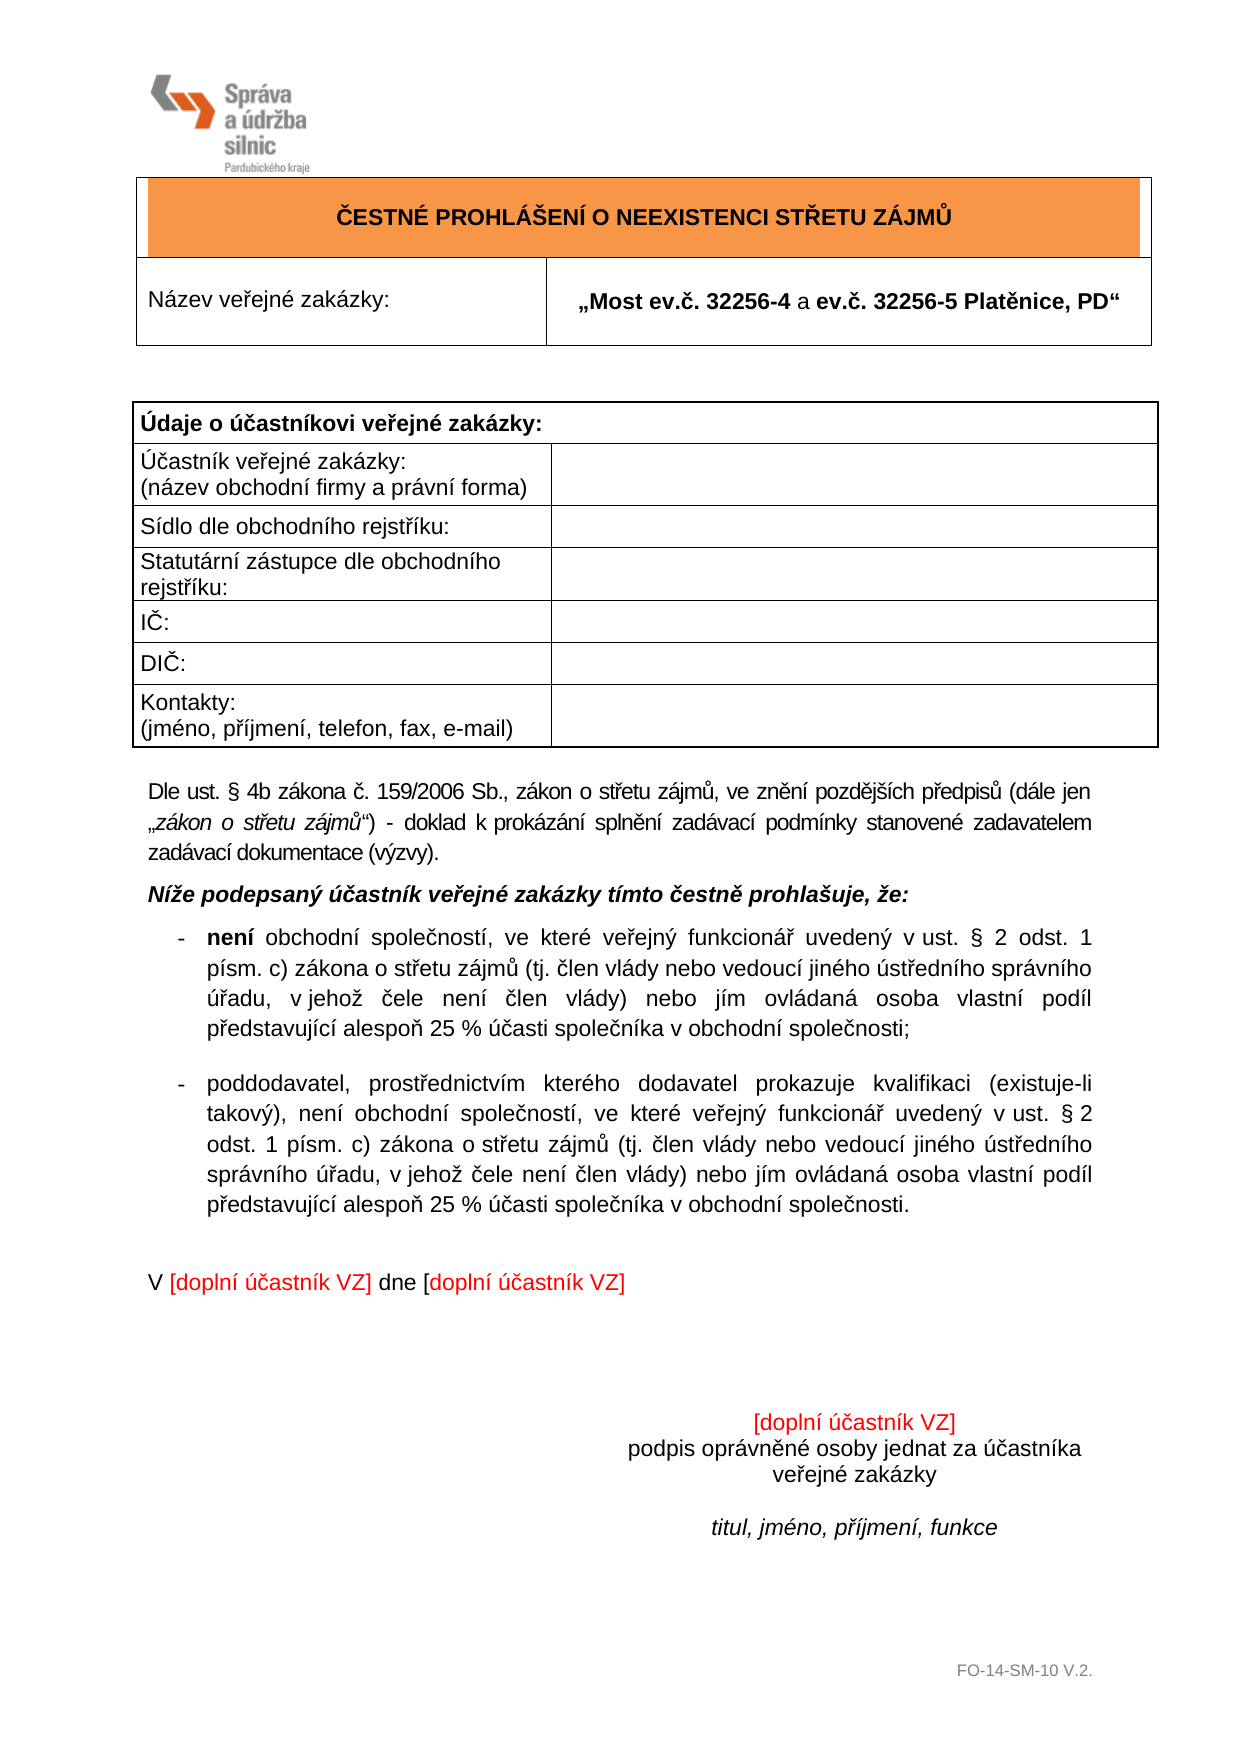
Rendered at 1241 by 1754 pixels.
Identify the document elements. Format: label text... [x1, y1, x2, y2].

table_cell Statutární zástupce dle obchodního rejstříku: [134, 548, 551, 600]
list není obchodní společností, ve které veřejný funkcionář uvedený v ust. § 2 odst. 1 písm. c) zákona o střetu zájmů (tj. člen vlády nebo vedoucí jiného ústředního správního úřadu, v jehož čele není člen vlády) nebo jím ovládaná osoba vlastní podíl představující alespoň 25 % účasti společníka v obchodní společnosti; [177, 924, 1093, 1041]
table_cell [552, 506, 1157, 547]
table_cell Název veřejné zakázky: [137, 258, 546, 344]
table_header Údaje o účastníkovi veřejné zakázky: [134, 403, 1157, 443]
text V [doplní účastník VZ] dne [doplní účastník VZ] [148, 1268, 1093, 1296]
text [doplní účastník VZ] [616, 1409, 1093, 1435]
picture [147, 73, 314, 177]
table_cell [552, 685, 1157, 746]
table_cell Kontakty: (jméno, příjmení, telefon, fax, e-mail) [134, 685, 551, 746]
table_cell IČ: [134, 601, 551, 642]
table_cell [552, 643, 1157, 683]
text podpis oprávněné osoby jednat za účastníka veřejné zakázky [616, 1435, 1093, 1488]
table_cell [552, 444, 1157, 505]
text Níže podepsaný účastník veřejné zakázky tímto čestně prohlašuje, že: [148, 881, 1093, 908]
table_cell Sídlo dle obchodního rejstříku: [134, 506, 551, 547]
table_cell [552, 548, 1157, 600]
text titul, jméno, příjmení, funkce [616, 1514, 1093, 1541]
list poddodavatel, prostřednictvím kterého dodavatel prokazuje kvalifikaci (existuje-li takový), není obchodní společností, ve které veřejný funkcionář uvedený v ust. § 2 odst. 1 písm. c) zákona o střetu zájmů (tj. člen vlády nebo vedoucí jiného ústředního správního úřadu, v jehož čele není člen vlády) nebo jím ovládaná osoba vlastní podíl představující alespoň 25 % účasti společníka v obchodní společnosti. [177, 1070, 1093, 1217]
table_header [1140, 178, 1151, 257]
title Dle ust. § 4b zákona č. 159/2006 Sb., zákon o střetu zájmů, ve znění pozdějších předpisů (dále jen „zákon o střetu zájmů“) - doklad k prokázání splnění zadávací podmínky stanovené zadavatelem zadávací dokumentace (výzvy). [148, 778, 1093, 865]
table_cell Účastník veřejné zakázky: (název obchodní firmy a právní forma) [134, 444, 551, 505]
table_cell DIČ: [134, 643, 551, 683]
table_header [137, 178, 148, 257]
table_cell [552, 601, 1157, 642]
table_cell „Most ev.č. 32256-4 a ev.č. 32256-5 Platěnice, PD“ [547, 258, 1151, 344]
